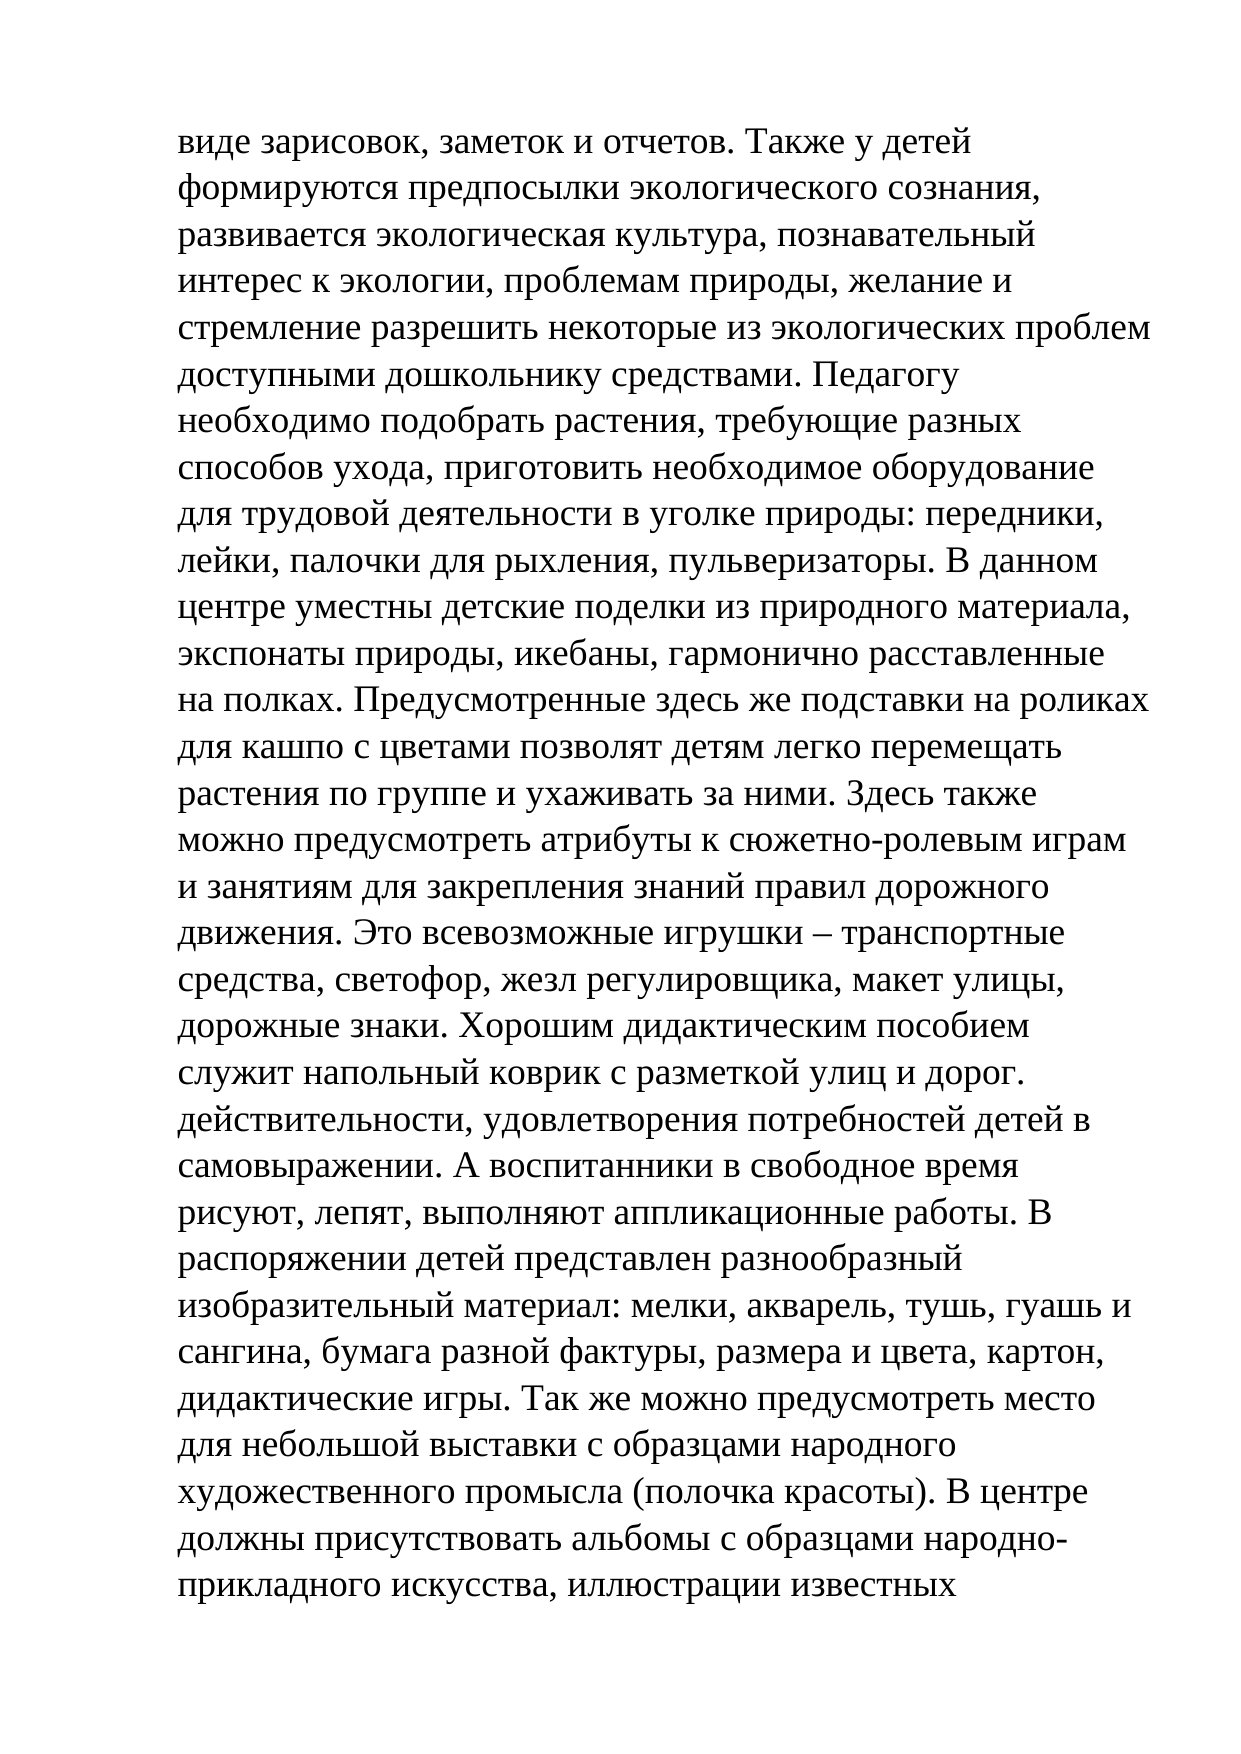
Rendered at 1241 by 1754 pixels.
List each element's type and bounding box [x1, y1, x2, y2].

text [177, 118, 1152, 1605]
